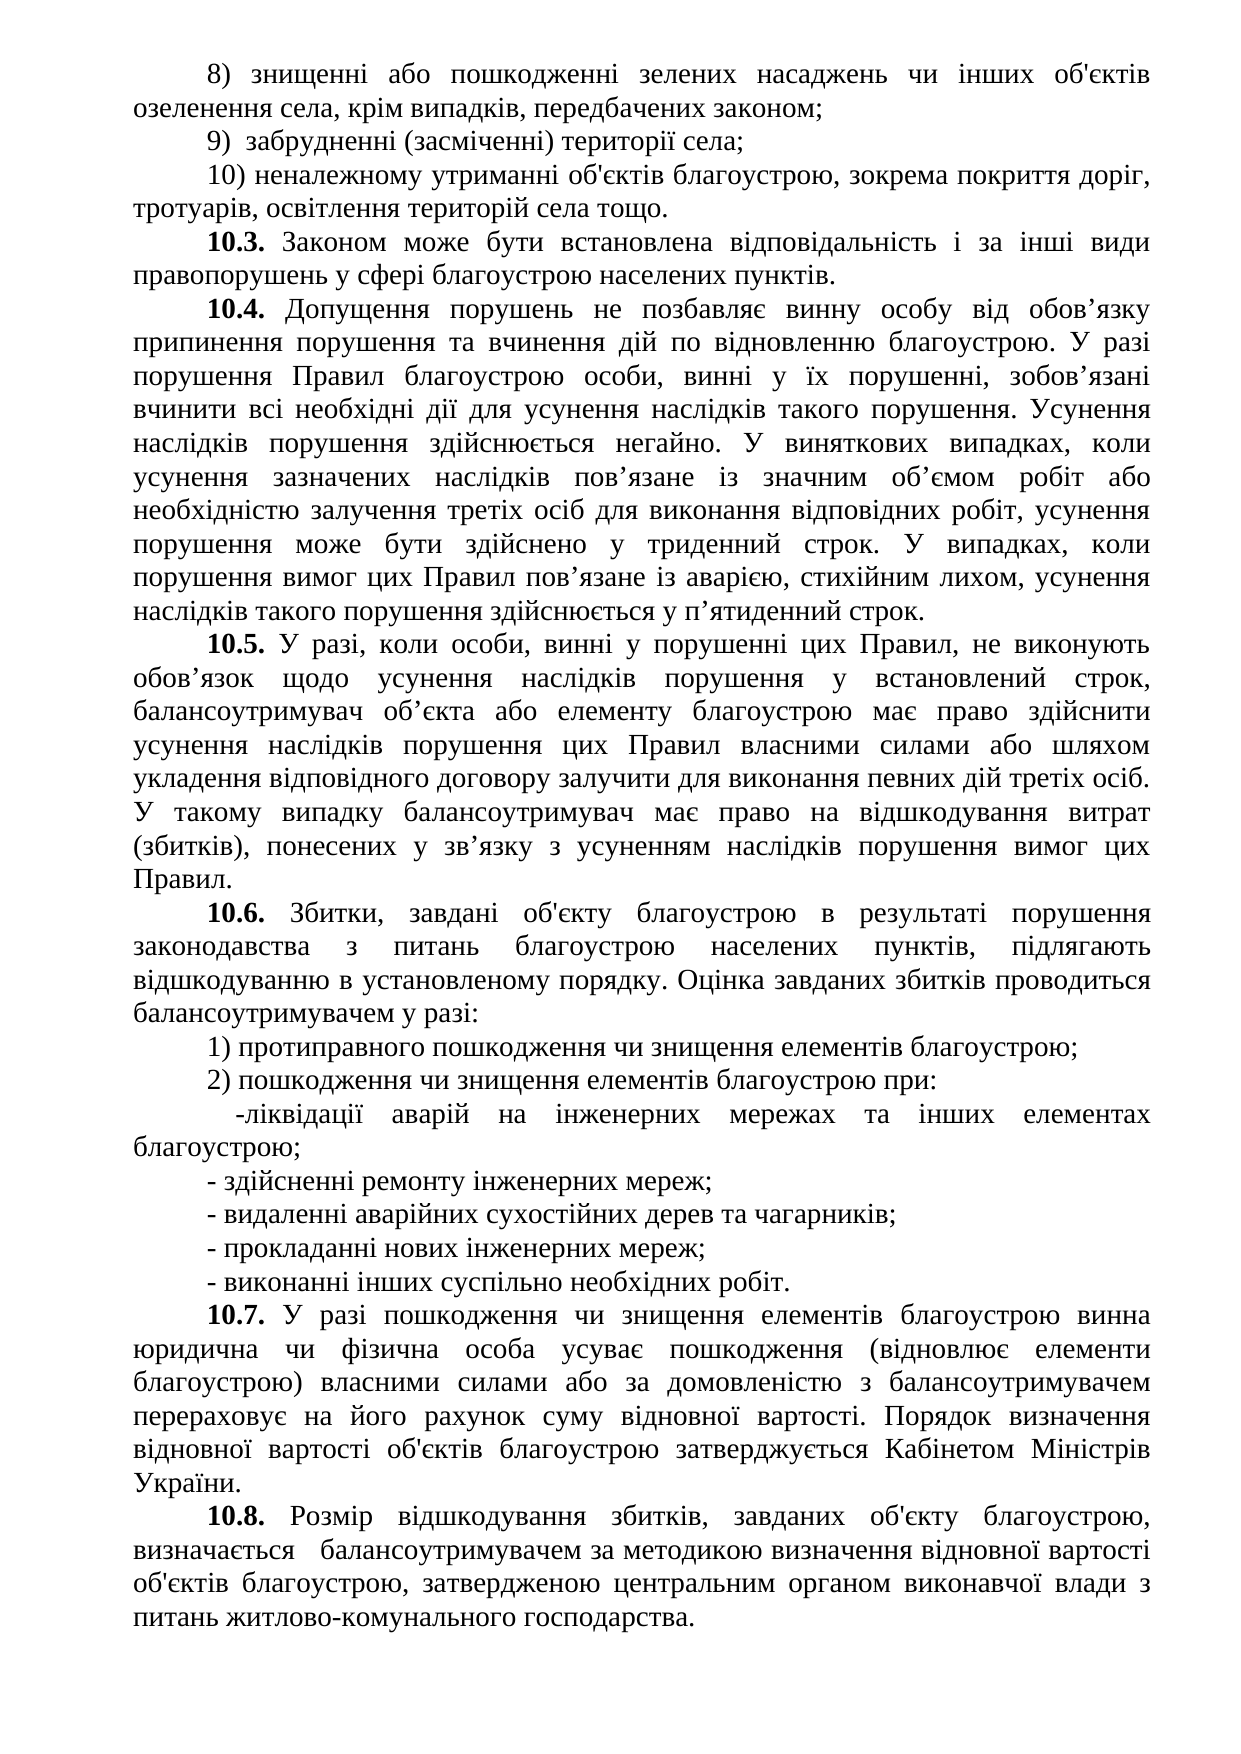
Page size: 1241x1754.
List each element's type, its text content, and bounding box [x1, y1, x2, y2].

text - прокладанні нових інженерних мереж; [133, 1230, 1152, 1264]
text - видаленні аварійних сухостійних дерев та чагарників; [133, 1197, 1152, 1230]
text 10) неналежному утриманні об'єктів благоустрою, зокрема покриття доріг, тротуарів, освітлення територій села тощо. [133, 157, 1152, 224]
text 10.8. Розмір відшкодування збитків, завданих об'єкту благоустрою, визначається балансоутримувачем за методикою визначення відновної вартості об'єктів благоустрою, затвердженою центральним органом виконавчої влади з питань житлово-комунального господарства. [133, 1498, 1152, 1633]
text 9) забрудненні (засміченні) території села; [133, 123, 1152, 157]
text 10.4. Допущення порушень не позбавляє винну особу від обов’язку припинення порушення та вчинення дій по відновленню благоустрою. У разі порушення Правил благоустрою особи, винні у їх порушенні, зобов’язані вчинити всі необхідні дії для усунення наслідків такого порушення. Усунення наслідків порушення здійснюється негайно. У виняткових випадках, коли усунення зазначених наслідків пов’язане із значним об’ємом робіт або необхідністю залучення третіх осіб для виконання відповідних робіт, усунення порушення може бути здійснено у триденний строк. У випадках, коли порушення вимог цих Правил пов’язане із аварією, стихійним лихом, усунення наслідків такого порушення здійснюється у п’ятиденний строк. [133, 291, 1152, 626]
text - виконанні інших суспільно необхідних робіт. [133, 1264, 1152, 1297]
text 1) протиправного пошкодження чи знищення елементів благоустрою; [133, 1029, 1152, 1062]
text 10.6. Збитки, завдані об'єкту благоустрою в результаті порушення законодавства з питань благоустрою населених пунктів, підлягають відшкодуванню в установленому порядку. Оцінка завданих збитків проводиться балансоутримувачем у разі: [133, 895, 1152, 1029]
text -ліквідації аварій на інженерних мережах та інших елементах благоустрою; [133, 1096, 1152, 1163]
text 10.3. Законом може бути встановлена відповідальність і за інші види правопорушень у сфері благоустрою населених пунктів. [133, 224, 1152, 291]
text 8) знищенні або пошкодженні зелених насаджень чи інших об'єктів озеленення села, крім випадків, передбачених законом; [133, 56, 1152, 123]
text 2) пошкодження чи знищення елементів благоустрою при: [133, 1062, 1152, 1096]
text - здійсненні ремонту інженерних мереж; [133, 1163, 1152, 1197]
text 10.7. У разі пошкодження чи знищення елементів благоустрою винна юридична чи фізична особа усуває пошкодження (відновлює елементи благоустрою) власними силами або за домовленістю з балансоутримувачем перераховує на його рахунок суму відновної вартості. Порядок визначення відновної вартості об'єктів благоустрою затверджується Кабінетом Міністрів України. [133, 1297, 1152, 1498]
text 10.5. У разі, коли особи, винні у порушенні цих Правил, не виконують обов’язок щодо усунення наслідків порушення у встановлений строк, балансоутримувач об’єкта або елементу благоустрою має право здійснити усунення наслідків порушення цих Правил власними силами або шляхом укладення відповідного договору залучити для виконання певних дій третіх осіб. У такому випадку балансоутримувач має право на відшкодування витрат (збитків), понесених у зв’язку з усуненням наслідків порушення вимог цих Правил. [133, 626, 1152, 895]
